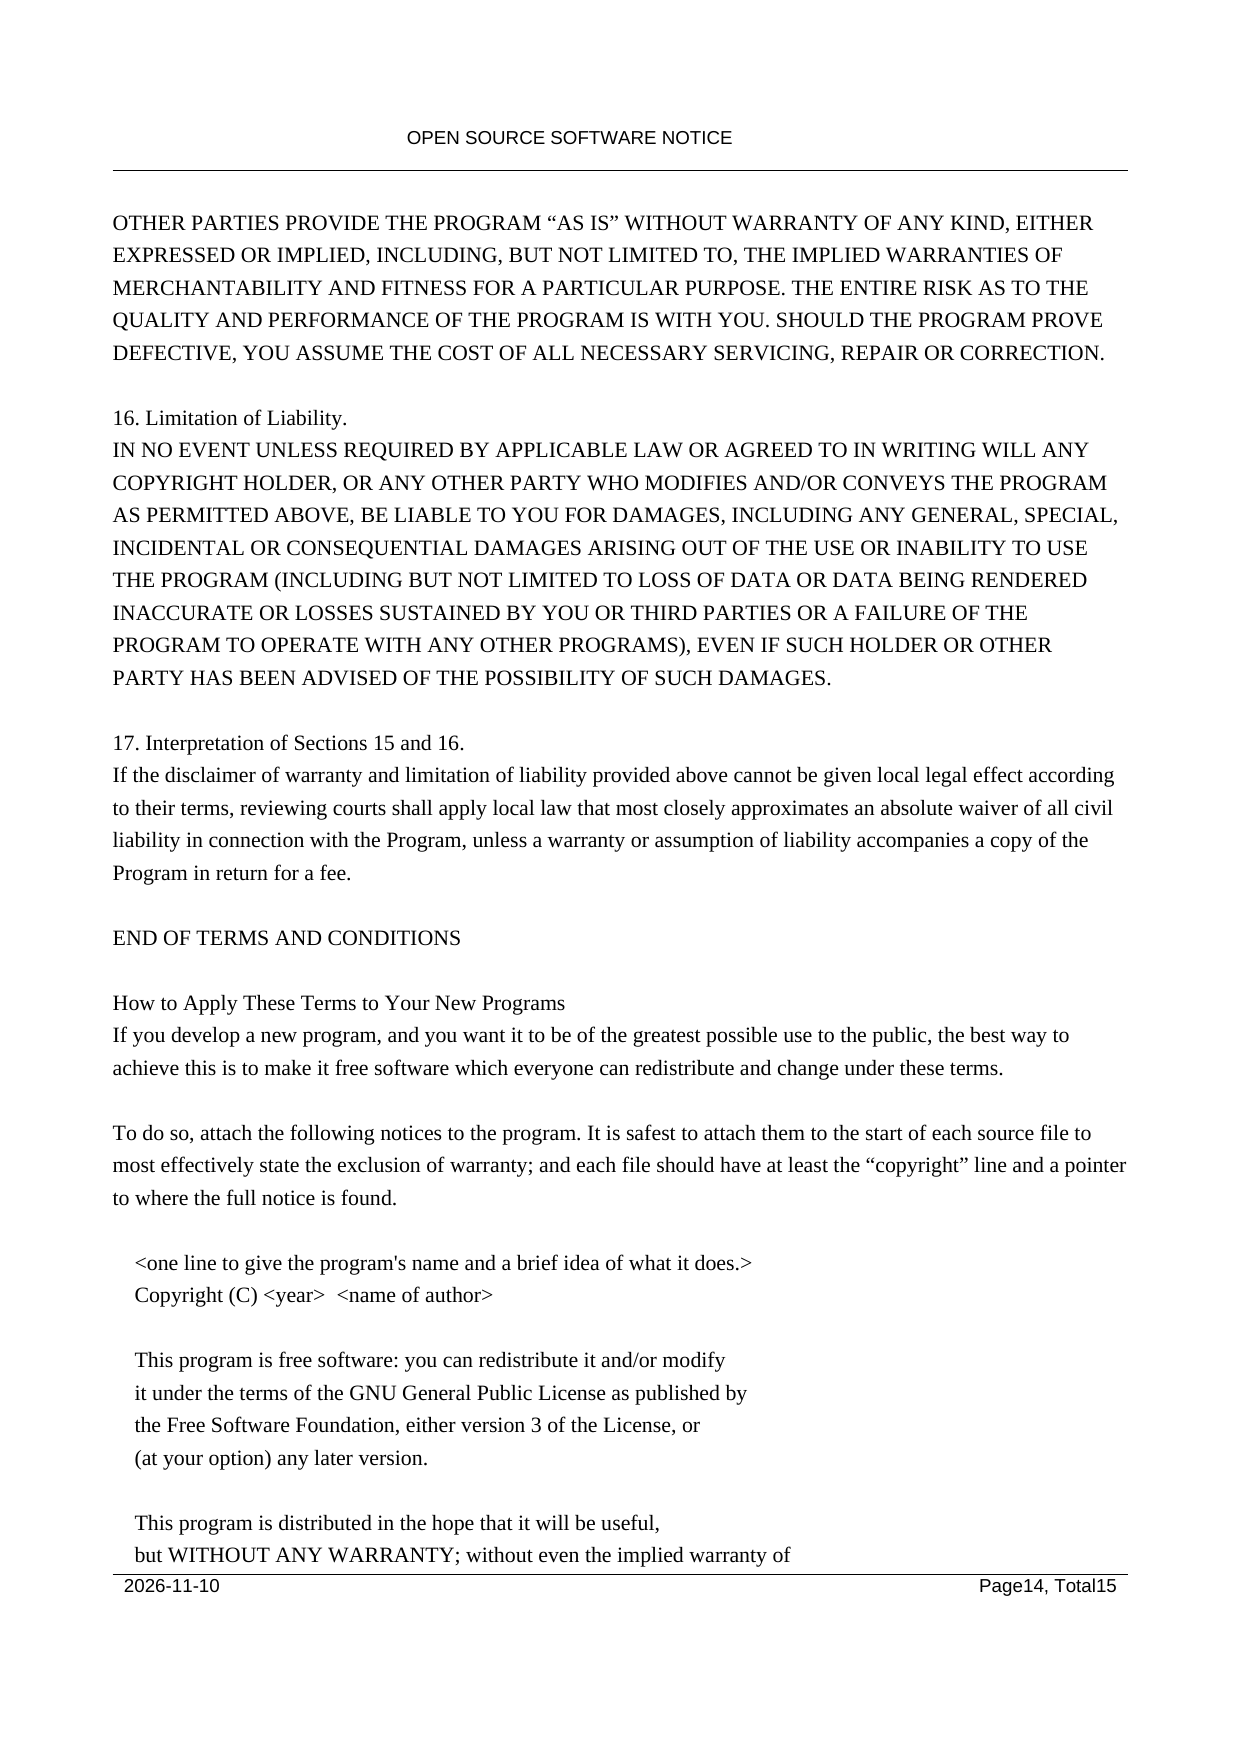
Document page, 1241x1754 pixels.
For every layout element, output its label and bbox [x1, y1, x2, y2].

text [112, 206, 1128, 1571]
